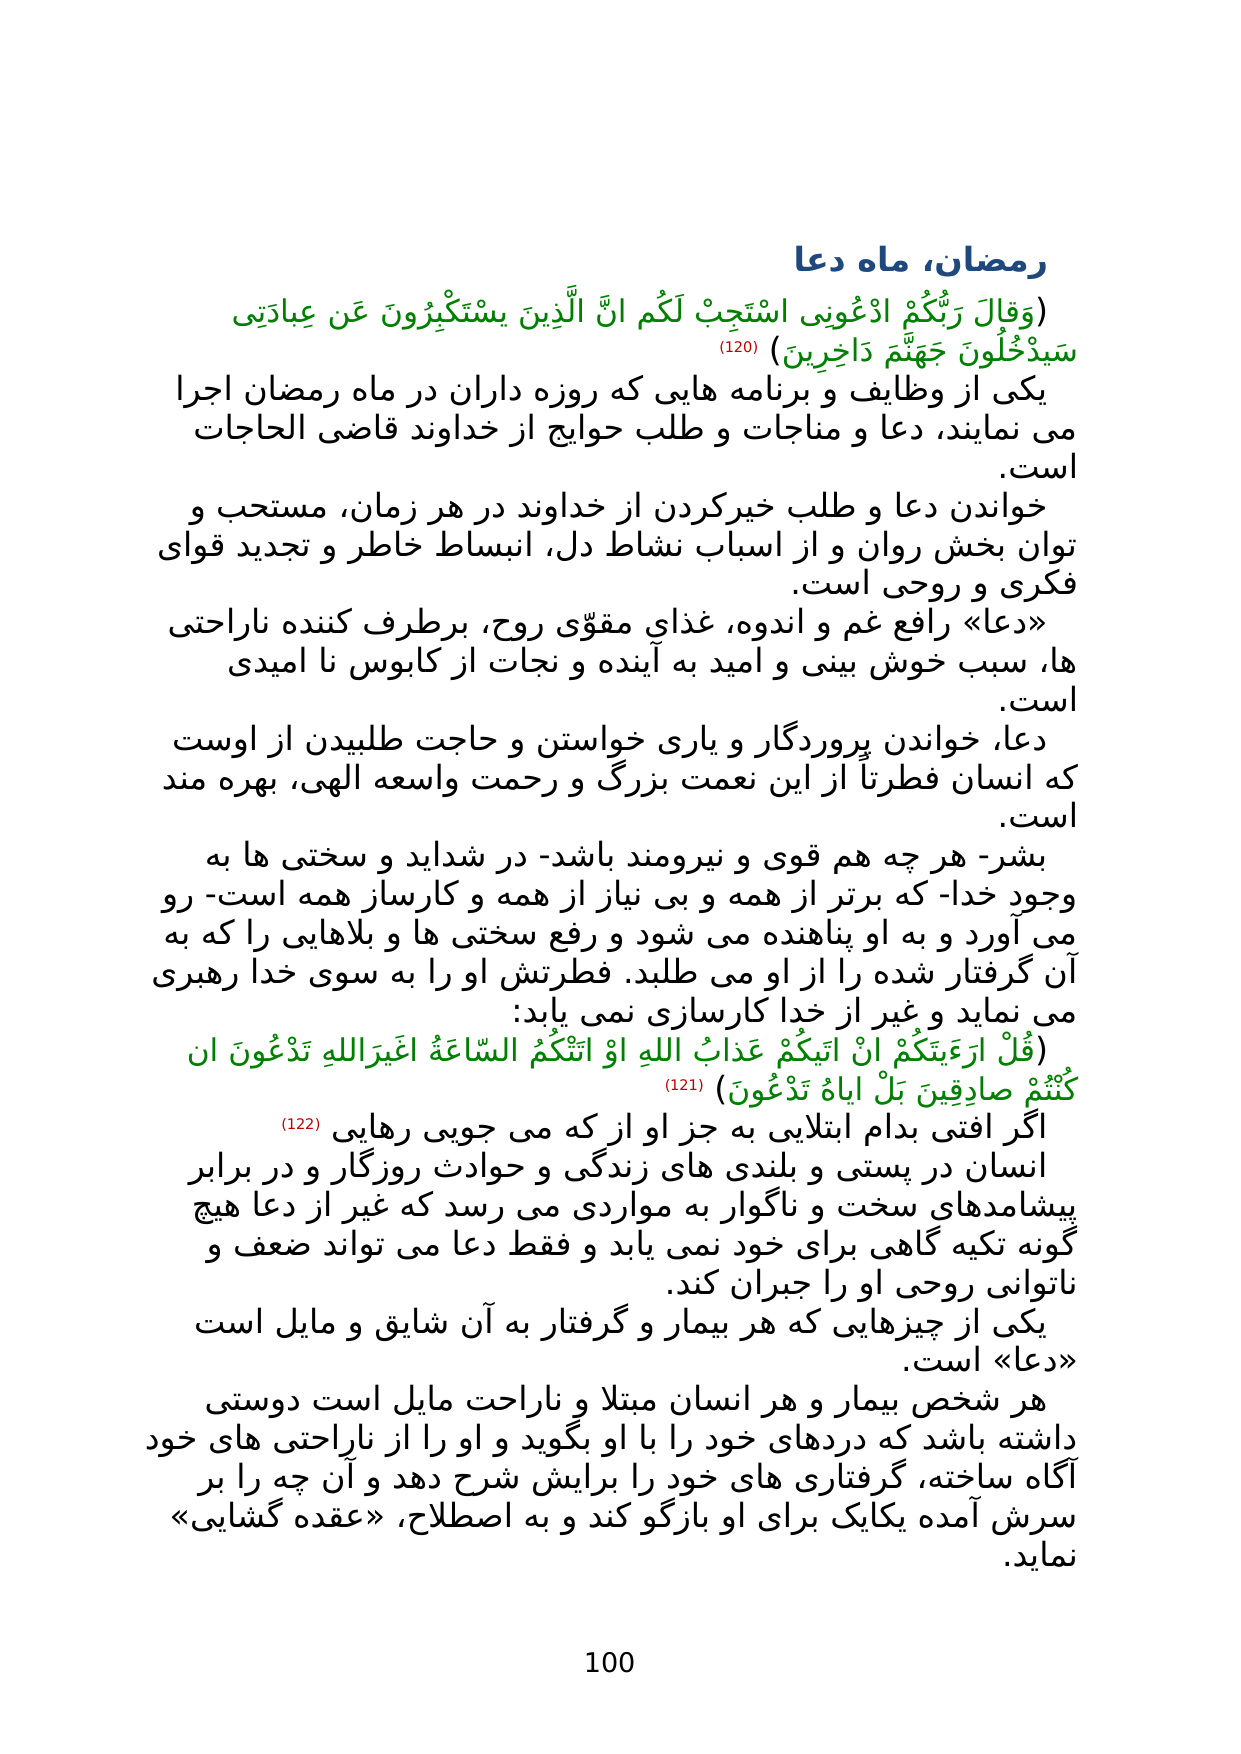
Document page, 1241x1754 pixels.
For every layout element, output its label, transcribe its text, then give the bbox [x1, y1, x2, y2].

text یکی از وظایف و برنامه هایی که روزه داران در ماه رمضان اجرا می نمایند، دعا و مناجات و طلب حوایج از خداوند قاضی الحاجات است. [141, 369, 1078, 486]
text (وَقالَ رَبُّکُمْ ادْعُونِی اسْتَجِبْ لَکُم انَّ الَّذِینَ یسْتَکْبِرُونَ عَن عِبادَتِی سَیدْخُلُونَ جَهَنَّمَ دَاخِرِینَ) (120) [141, 292, 1078, 369]
text «دعا» رافع غم و اندوه، غذای مقوّی روح، برطرف کننده ناراحتی ها، سبب خوش بینی و امید به آینده و نجات از کابوس نا امیدی است. [141, 603, 1078, 719]
text دعا، خواندن پروردگار و یاری خواستن و حاجت طلبیدن از اوست که انسان فطرتاً از این نعمت بزرگ و رحمت واسعه الهی، بهره مند است. [141, 719, 1078, 836]
text (قُلْ ارَءَیتَکُمْ انْ اتَیکُمْ عَذابُ اللهِ اوْ اتَتْکُمُ السّاعَةُ اغَیرَاللهِ تَدْعُونَ ان کُنْتُمْ صادِقِینَ بَلْ ایاهُ تَدْعُونَ) (121) [141, 1030, 1078, 1108]
text خواندن دعا و طلب خیرکردن از خداوند در هر زمان، مستحب و توان بخش روان و از اسباب نشاط دل، انبساط خاطر و تجدید قوای فکری و روحی است. [141, 486, 1078, 603]
text بشر- هر چه هم قوی و نیرومند باشد- در شداید و سختی ها به وجود خدا- که برتر از همه و بی نیاز از همه و کارساز همه است- رو می آورد و به او پناهنده می شود و رفع سختی ها و بلاهایی را که به آن گرفتار شده را از او می طلبد. فطرتش او را به سوی خدا رهبری می نماید و غیر از خدا کارسازی نمی یابد: [141, 836, 1078, 1030]
text اگر افتی بدام ابتلایی به جز او از که می جویی رهایی (122) [141, 1108, 1078, 1147]
text هر شخص بیمار و هر انسان مبتلا و ناراحت مایل است دوستی داشته باشد که دردهای خود را با او بگوید و او را از ناراحتی های خود آگاه ساخته، گرفتاری های خود را برایش شرح دهد و آن چه را بر سرش آمده یکایک برای او بازگو کند و به اصطلاح، «عقده گشایی» نماید. [141, 1380, 1078, 1574]
text یکی از چیزهایی که هر بیمار و گرفتار به آن شایق و مایل است «دعا» است. [141, 1302, 1078, 1380]
text انسان در پستی و بلندی های زندگی و حوادث روزگار و در برابر پیشامدهای سخت و ناگوار به مواردی می رسد که غیر از دعا هیچ گونه تکیه گاهی برای خود نمی یابد و فقط دعا می تواند ضعف و ناتوانی روحی او را جبران کند. [141, 1147, 1078, 1302]
subtitle رمضان، ماه دعا [141, 241, 1078, 279]
